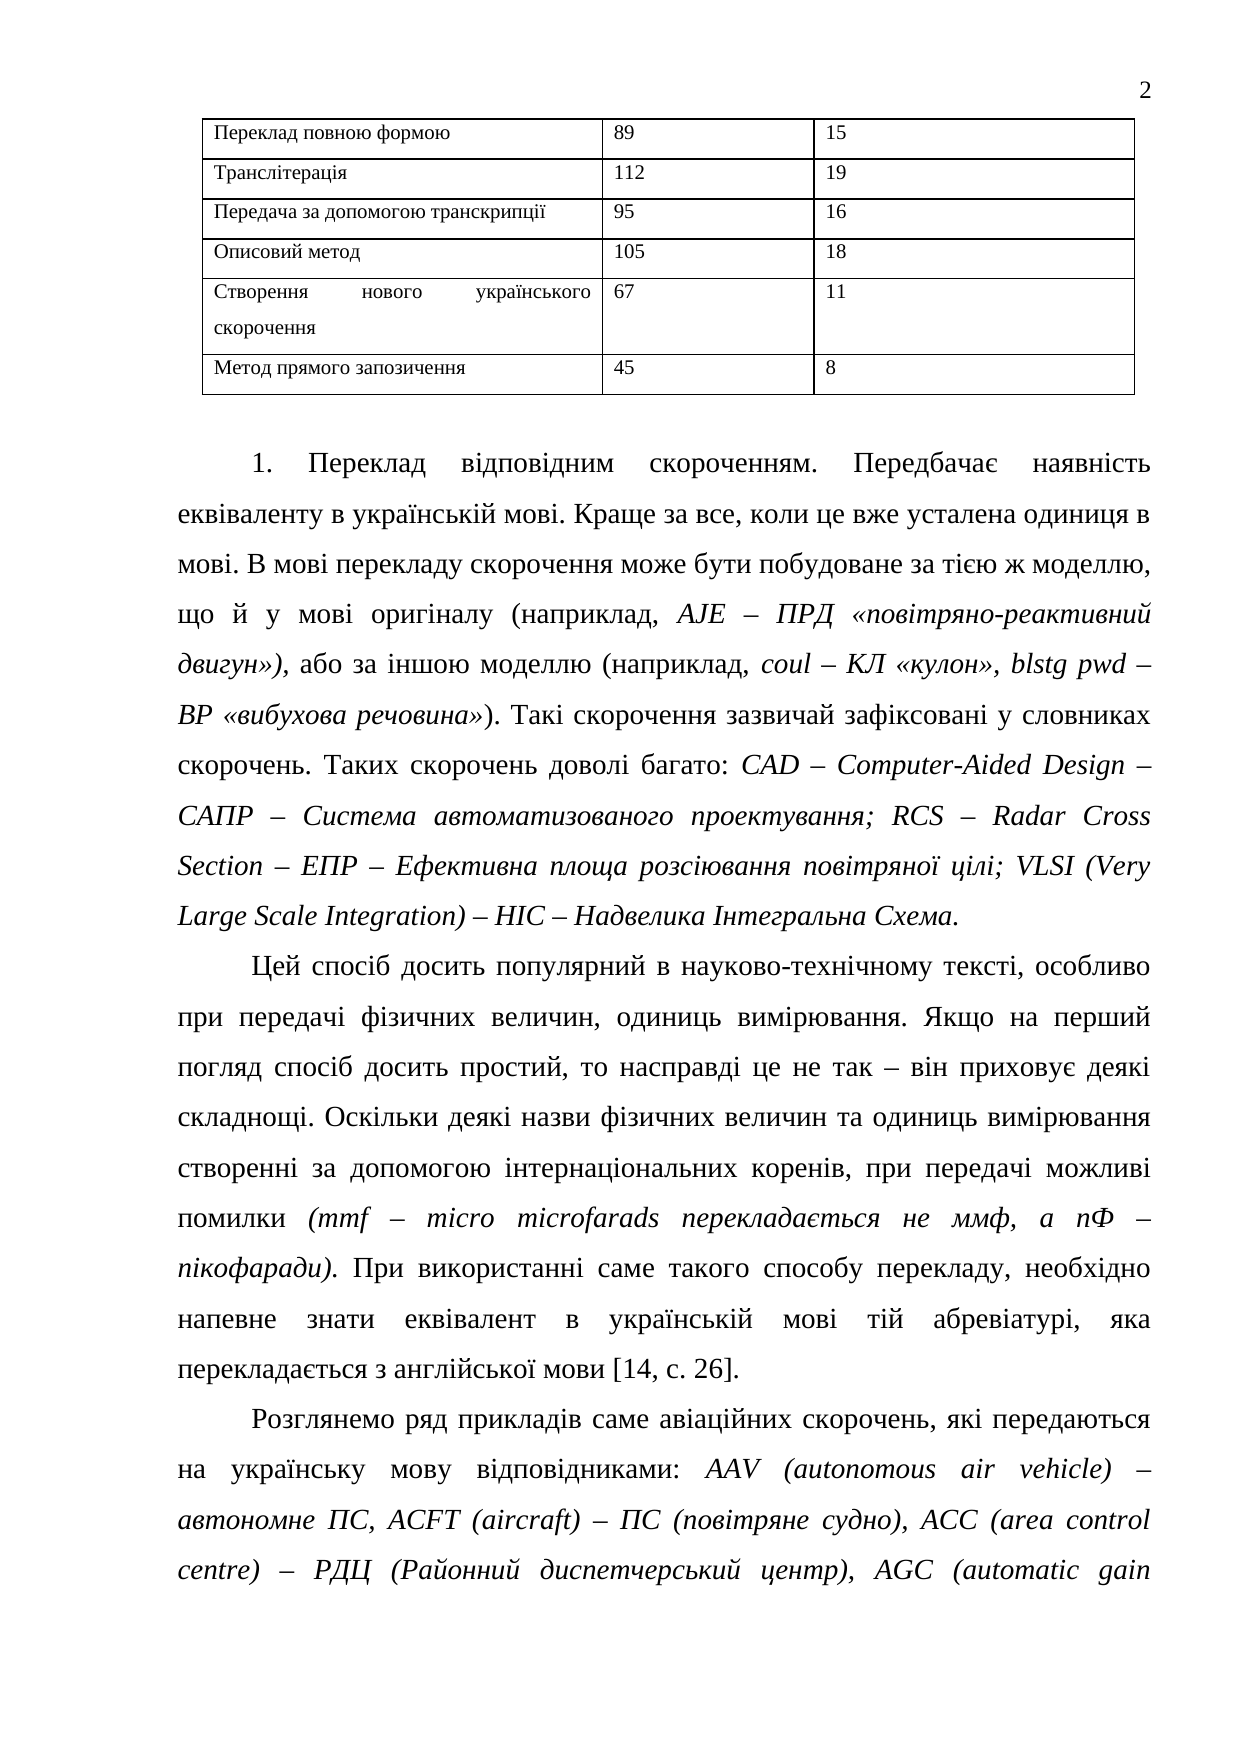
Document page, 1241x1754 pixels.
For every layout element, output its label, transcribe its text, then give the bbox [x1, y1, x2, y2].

table_cell 18 [815, 240, 1134, 278]
table_cell 105 [603, 240, 813, 278]
table_cell 16 [815, 200, 1134, 238]
table_cell Метод прямого запозичення [203, 355, 602, 393]
table_cell Транслітерація [203, 160, 602, 198]
text Цей спосіб досить популярний в науково-технічному тексті, особливо при передачі фізичних величин, одиниць вимірювання. Якщо на перший погляд спосіб досить простий, то насправді це не так – він приховує деякі складнощі. Оскільки деякі назви фізичних величин та одиниць вимірювання створенні за допомогою інтернаціональних коренів, при передачі можливі помилки (mmf – micro microfarads перекладається не ммф, а пФ – пікофаради). При використанні саме такого способу перекладу, необхідно напевне знати еквівалент в українській мові тій абревіатурі, яка перекладається з англійської мови [14, с. 26]. [177, 948, 1152, 1384]
table_cell 112 [603, 160, 813, 198]
table_cell Створення нового українського скорочення [203, 279, 602, 354]
table_cell 95 [603, 200, 813, 238]
table_cell Передача за допомогою транскрипції [203, 200, 602, 238]
table_cell 15 [815, 120, 1134, 158]
table_cell 89 [603, 120, 813, 158]
table_cell 45 [603, 355, 813, 393]
table_cell 67 [603, 279, 813, 354]
table_cell 19 [815, 160, 1134, 198]
text 1. Переклад відповідним скороченням. Передбачає наявність еквіваленту в українській мові. Краще за все, коли це вже усталена одиниця в мові. В мові перекладу скорочення може бути побудоване за тією ж моделлю, що й у мові оригіналу (наприклад, АJЕ – ПРД «повітряно-реактивний двигун»), або за іншою моделлю (наприклад, coul – КЛ «кулон», blstg pwd – ВР «вибухова речовина»). Такі скорочення зазвичай зафіксовані у словниках скорочень. Таких скорочень доволі багато: CAD – Computer-Aided Design – САПР – Система автоматизованого проектування; RCS – Radar Cross Section – ЕПР – Ефективна площа розсіювання повітряної цілі; VLSI (Very Large Scale Integration) – НІС – Надвелика Інтегральна Схема. [177, 445, 1152, 932]
table_cell 11 [815, 279, 1134, 354]
table_cell 8 [815, 355, 1134, 393]
table_cell Описовий метод [203, 240, 602, 278]
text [177, 1401, 1152, 1586]
table_cell Переклад повною формою [203, 120, 602, 158]
